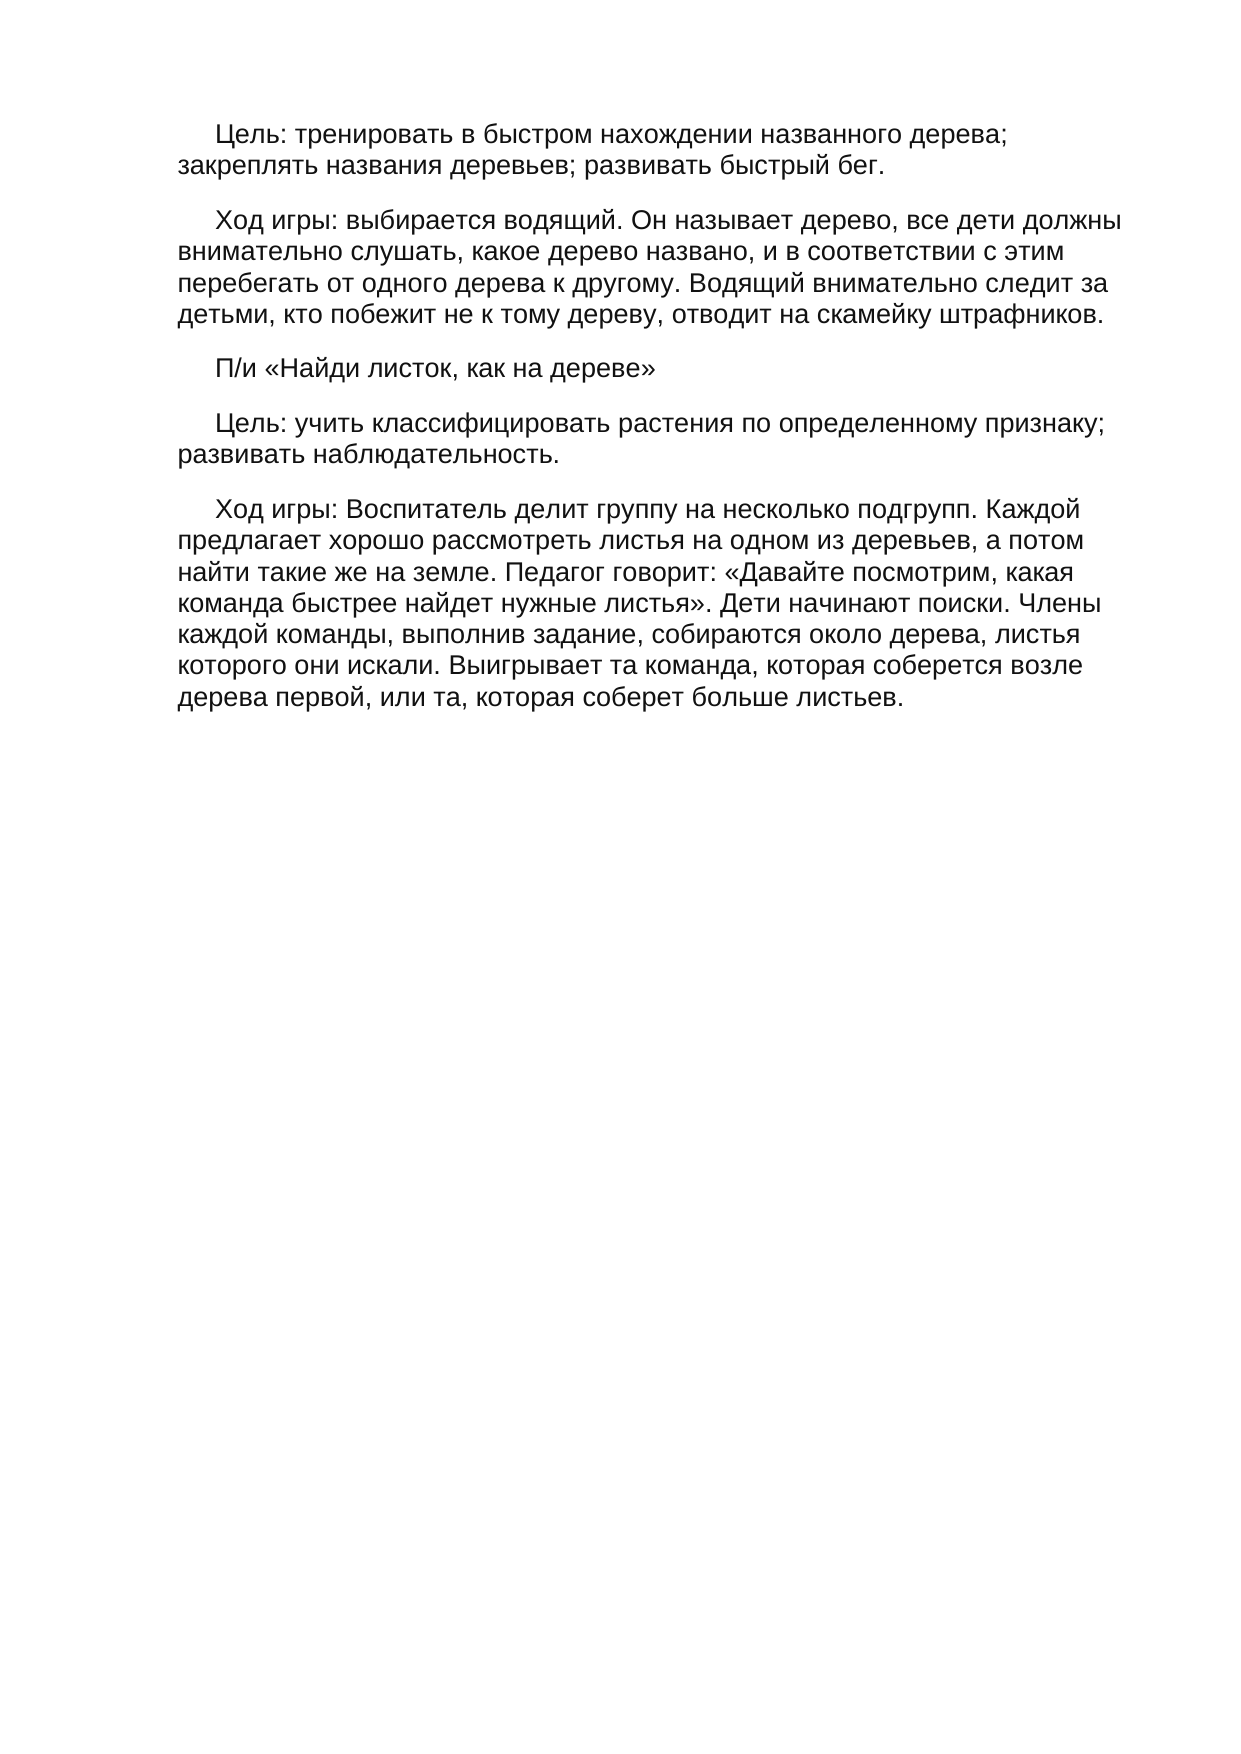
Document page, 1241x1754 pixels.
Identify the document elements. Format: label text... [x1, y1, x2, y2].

text Цель: тренировать в быстром нахождении названного дерева; закреплять названия деревьев; развивать быстрый бег. [177, 118, 1152, 181]
text Ход игры: выбирается водящий. Он называет дерево, все дети должны внимательно слушать, какое дерево названо, и в соответствии с этим перебегать от одного дерева к другому. Водящий внимательно следит за детьми, кто побежит не к тому дереву, отводит на скамейку штрафников. [177, 204, 1152, 329]
text Ход игры: Воспитатель делит группу на несколько подгрупп. Каждой предлагает хорошо рассмотреть листья на одном из деревьев, а потом найти такие же на земле. Педагог говорит: «Давайте посмотрим, какая команда быстрее найдет нужные листья». Дети начинают поиски. Члены каждой команды, выполнив задание, собираются около дерева, листья которого они искали. Выигрывает та команда, которая соберется возле дерева первой, или та, которая соберет больше листьев. [177, 493, 1152, 712]
text Цель: учить классифицировать растения по определенному признаку; развивать наблюдательность. [177, 407, 1152, 470]
text П/и «Найди листок, как на дереве» [177, 352, 1152, 384]
